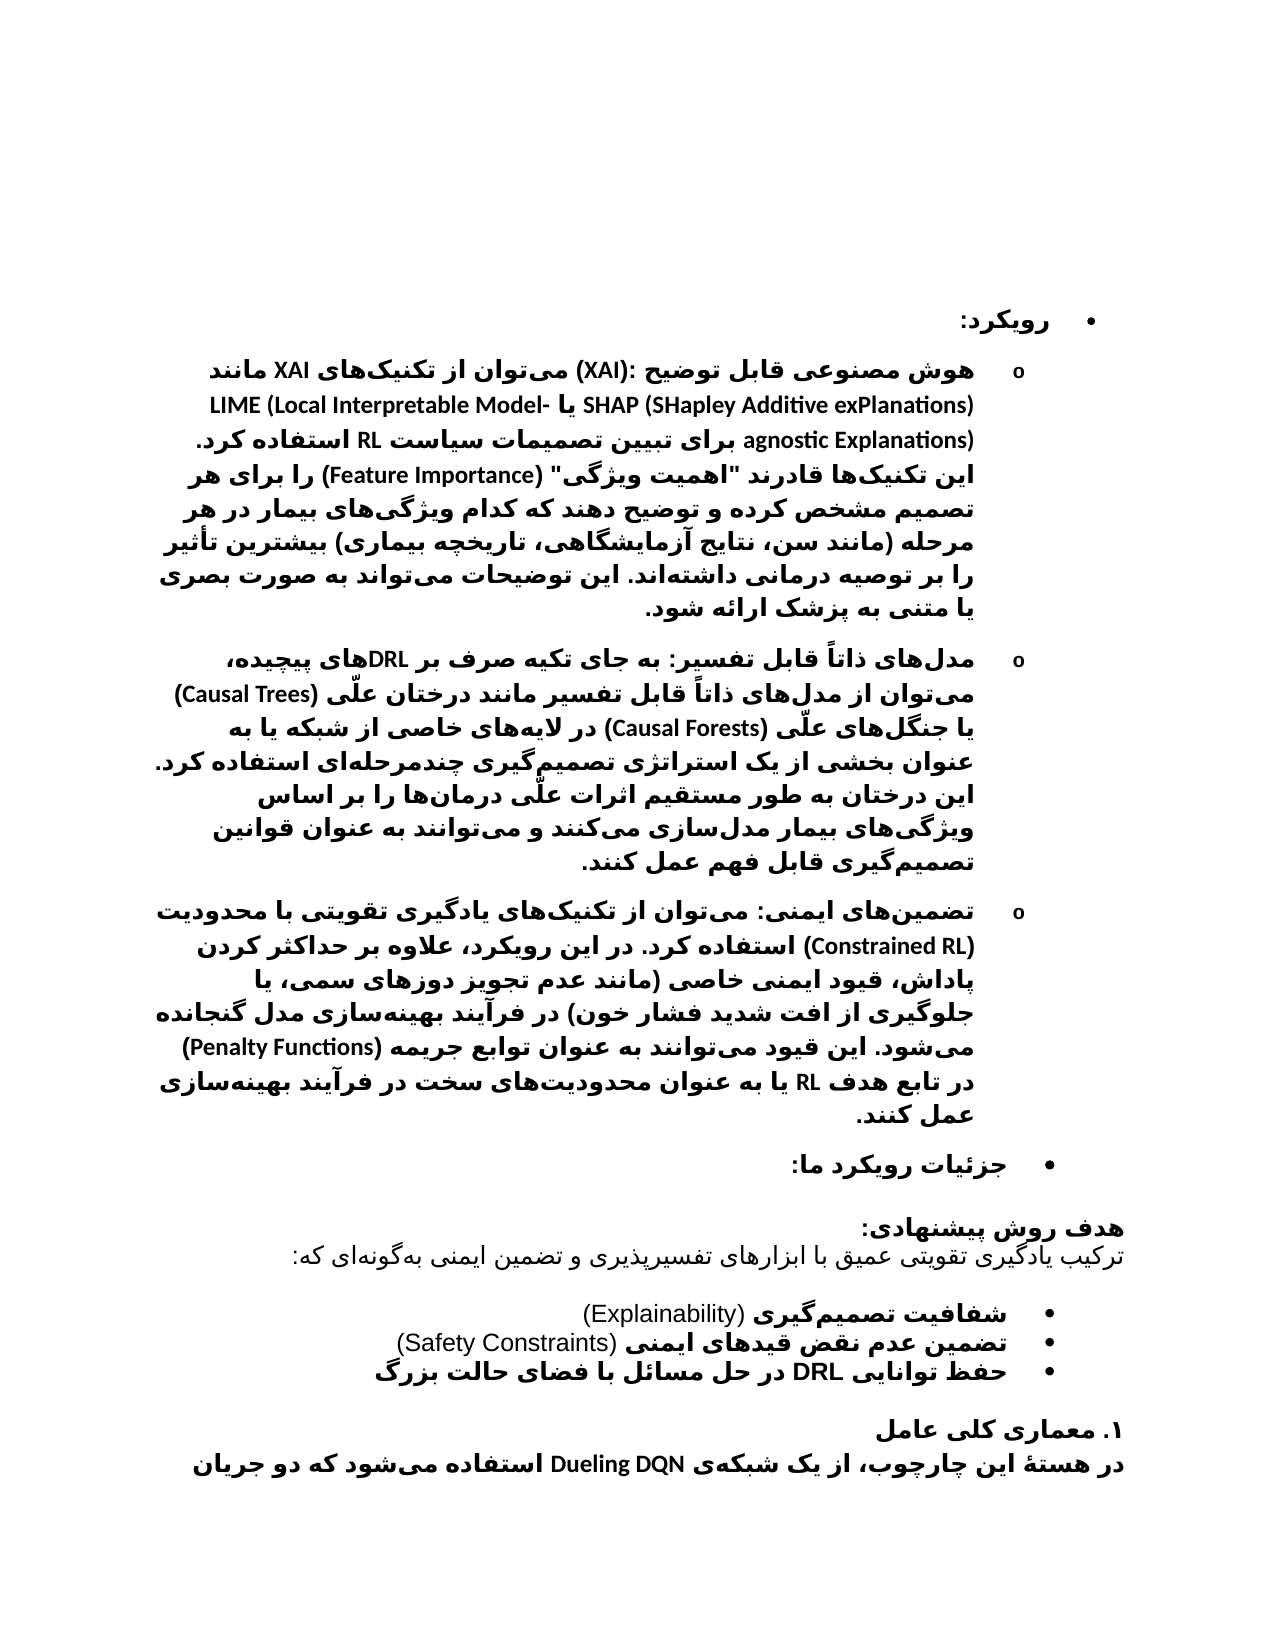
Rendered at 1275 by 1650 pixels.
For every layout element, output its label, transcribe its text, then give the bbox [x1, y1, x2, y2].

list تضمین عدم نقض قیدهای ایمنی (Safety Constraints) [150, 1357, 1045, 1386]
list تضمین‌های ایمنی: می‌توان از تکنیک‌های یادگیری تقویتی با محدودیت (Constrained RL) استفاده کرد. در این رویکرد، علاوه بر حداکثر کردن پاداش، قیود ایمنی خاصی (مانند عدم تجویز دوزهای سمی، یا جلوگیری از افت شدید فشار خون) در فرآیند بهینه‌سازی مدل گنجانده می‌شود. این قیود می‌توانند به عنوان توابع جریمه (Penalty Functions) در تابع هدف RL یا به عنوان محدودیت‌های سخت در فرآیند بهینه‌سازی عمل کنند. [150, 896, 1012, 1129]
list جزئیات رویکرد ما: [150, 1150, 1045, 1179]
list هوش مصنوعی قابل توضیح :(XAI) می‌توان از تکنیک‌های XAI مانند SHAP (SHapley Additive exPlanations) یا LIME (Local Interpretable Model-agnostic Explanations) برای تبیین تصمیمات سیاست RL استفاده کرد. این تکنیک‌ها قادرند "اهمیت ویژگی" (Feature Importance) را برای هر تصمیم مشخص کرده و توضیح دهند که کدام ویژگی‌های بیمار در هر مرحله (مانند سن، نتایج آزمایشگاهی، تاریخچه بیماری) بیشترین تأثیر را بر توصیه درمانی داشته‌اند. این توضیحات می‌تواند به صورت بصری یا متنی به پزشک ارائه شود. [150, 355, 1012, 622]
list حفظ توانایی DRL در حل مسائل با فضای حالت بزرگ [150, 1415, 1045, 1444]
list مدل‌های ذاتاً قابل تفسیر: به جای تکیه صرف بر DRLهای پیچیده، می‌توان از مدل‌های ذاتاً قابل تفسیر مانند درختان علّی (Causal Trees) یا جنگل‌های علّی (Causal Forests) در لایه‌های خاصی از شبکه یا به عنوان بخشی از یک استراتژی تصمیم‌گیری چندمرحله‌ای استفاده کرد. این درختان به طور مستقیم اثرات علّی درمان‌ها را بر اساس ویژگی‌های بیمار مدل‌سازی می‌کنند و می‌توانند به عنوان قوانین تصمیم‌گیری قابل فهم عمل کنند. [150, 643, 1012, 875]
list شفافیت تصمیم‌گیری (Explainability) [150, 1299, 1045, 1328]
text هدف روش پیشنهادی: ترکیب یادگیری تقویتی عمیق با ابزارهای تفسیرپذیری و تضمین ایمنی به‌گونه‌ای که: [150, 1212, 1125, 1270]
list رویکرد: [150, 305, 1087, 334]
